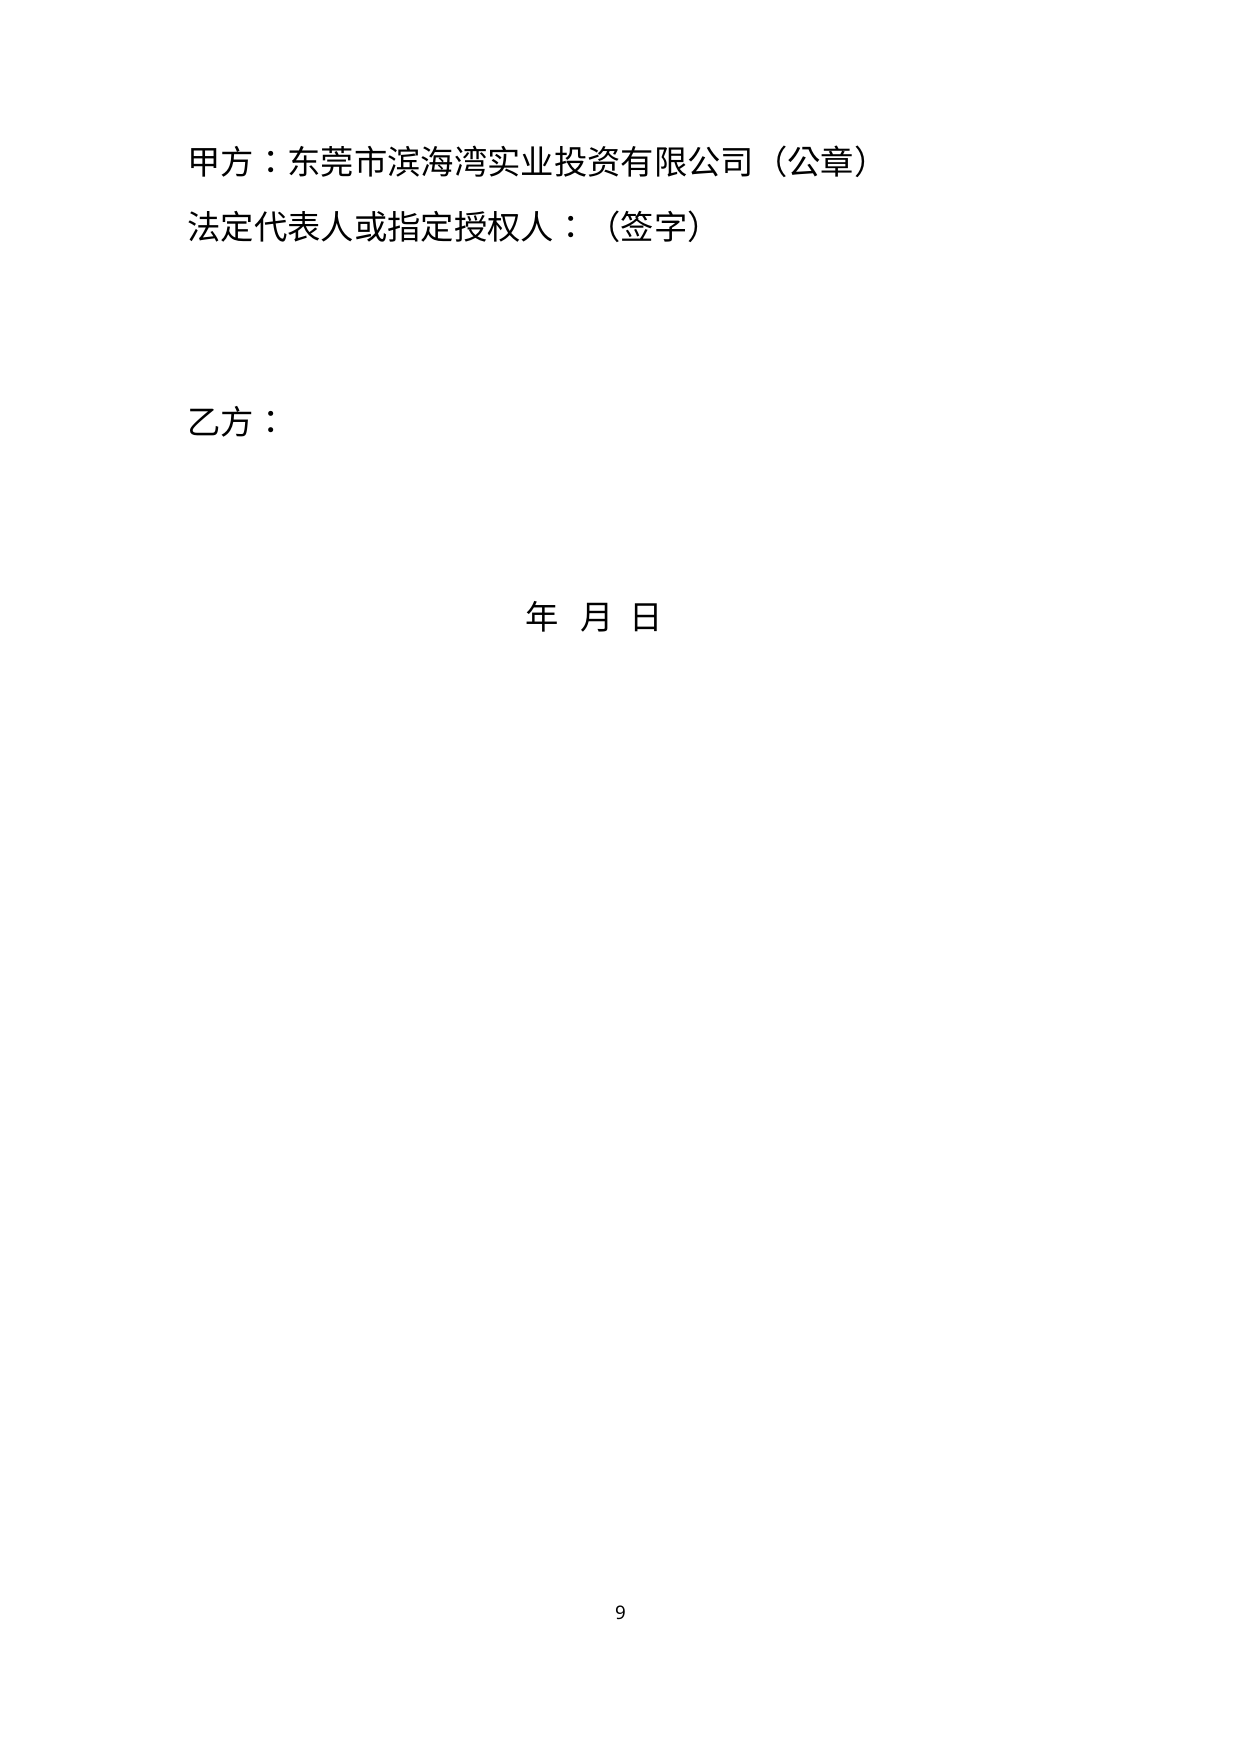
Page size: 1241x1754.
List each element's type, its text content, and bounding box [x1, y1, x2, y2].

text 年 月 日 [187, 583, 1053, 648]
text 法定代表人或指定授权人：（签字） [187, 193, 1053, 258]
text 甲方：东莞市滨海湾实业投资有限公司（公章） [187, 128, 1053, 193]
text 乙方： [187, 388, 1053, 453]
